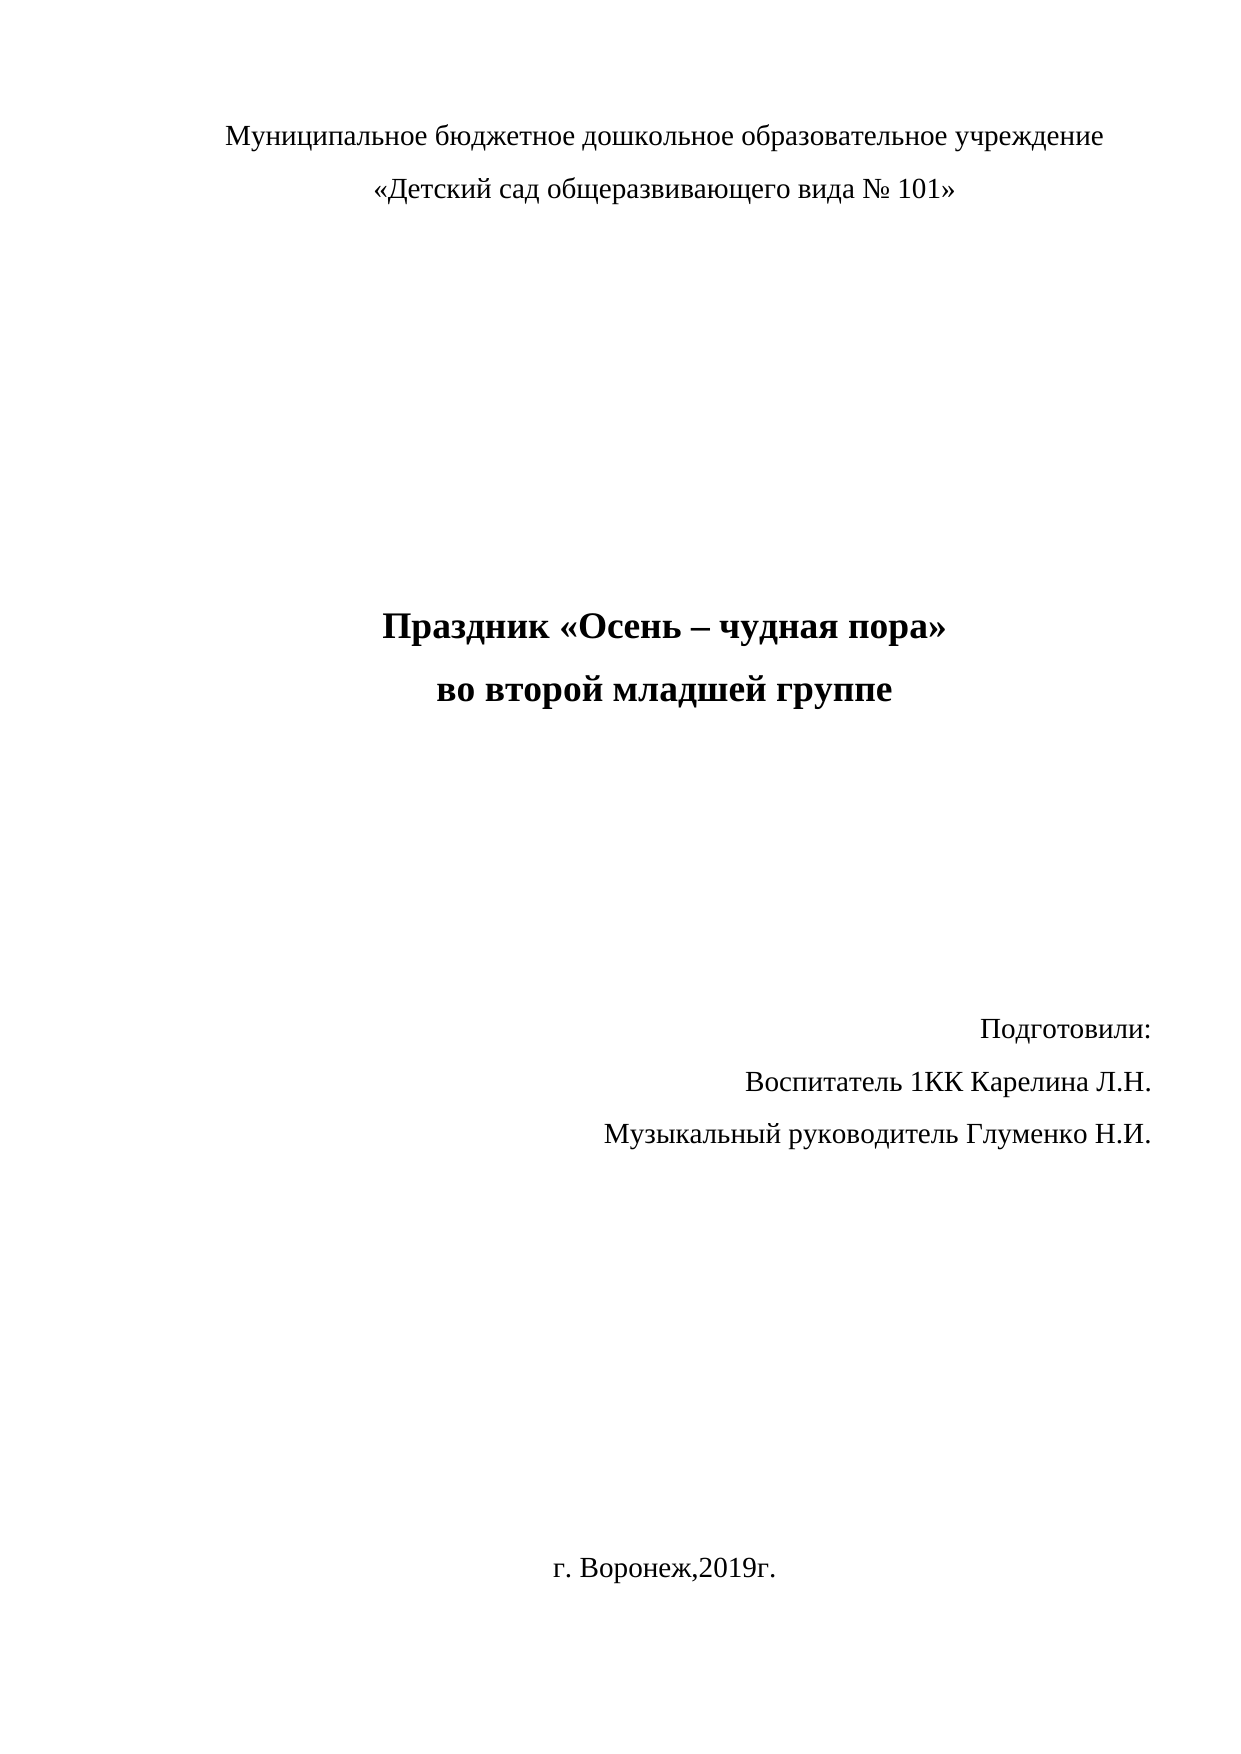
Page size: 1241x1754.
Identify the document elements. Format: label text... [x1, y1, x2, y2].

text Подготовили: [177, 1011, 1152, 1044]
text Муниципальное бюджетное дошкольное образовательное учреждение [177, 118, 1152, 152]
text Праздник «Осень – чудная пора» [177, 603, 1152, 646]
text во второй младшей группе [177, 666, 1152, 709]
text Воспитатель 1КК Карелина Л.Н. [177, 1064, 1152, 1097]
text «Детский сад общеразвивающего вида № 101» [177, 171, 1152, 204]
text г. Воронеж,2019г. [177, 1550, 1152, 1584]
text Музыкальный руководитель Глуменко Н.И. [177, 1116, 1152, 1150]
